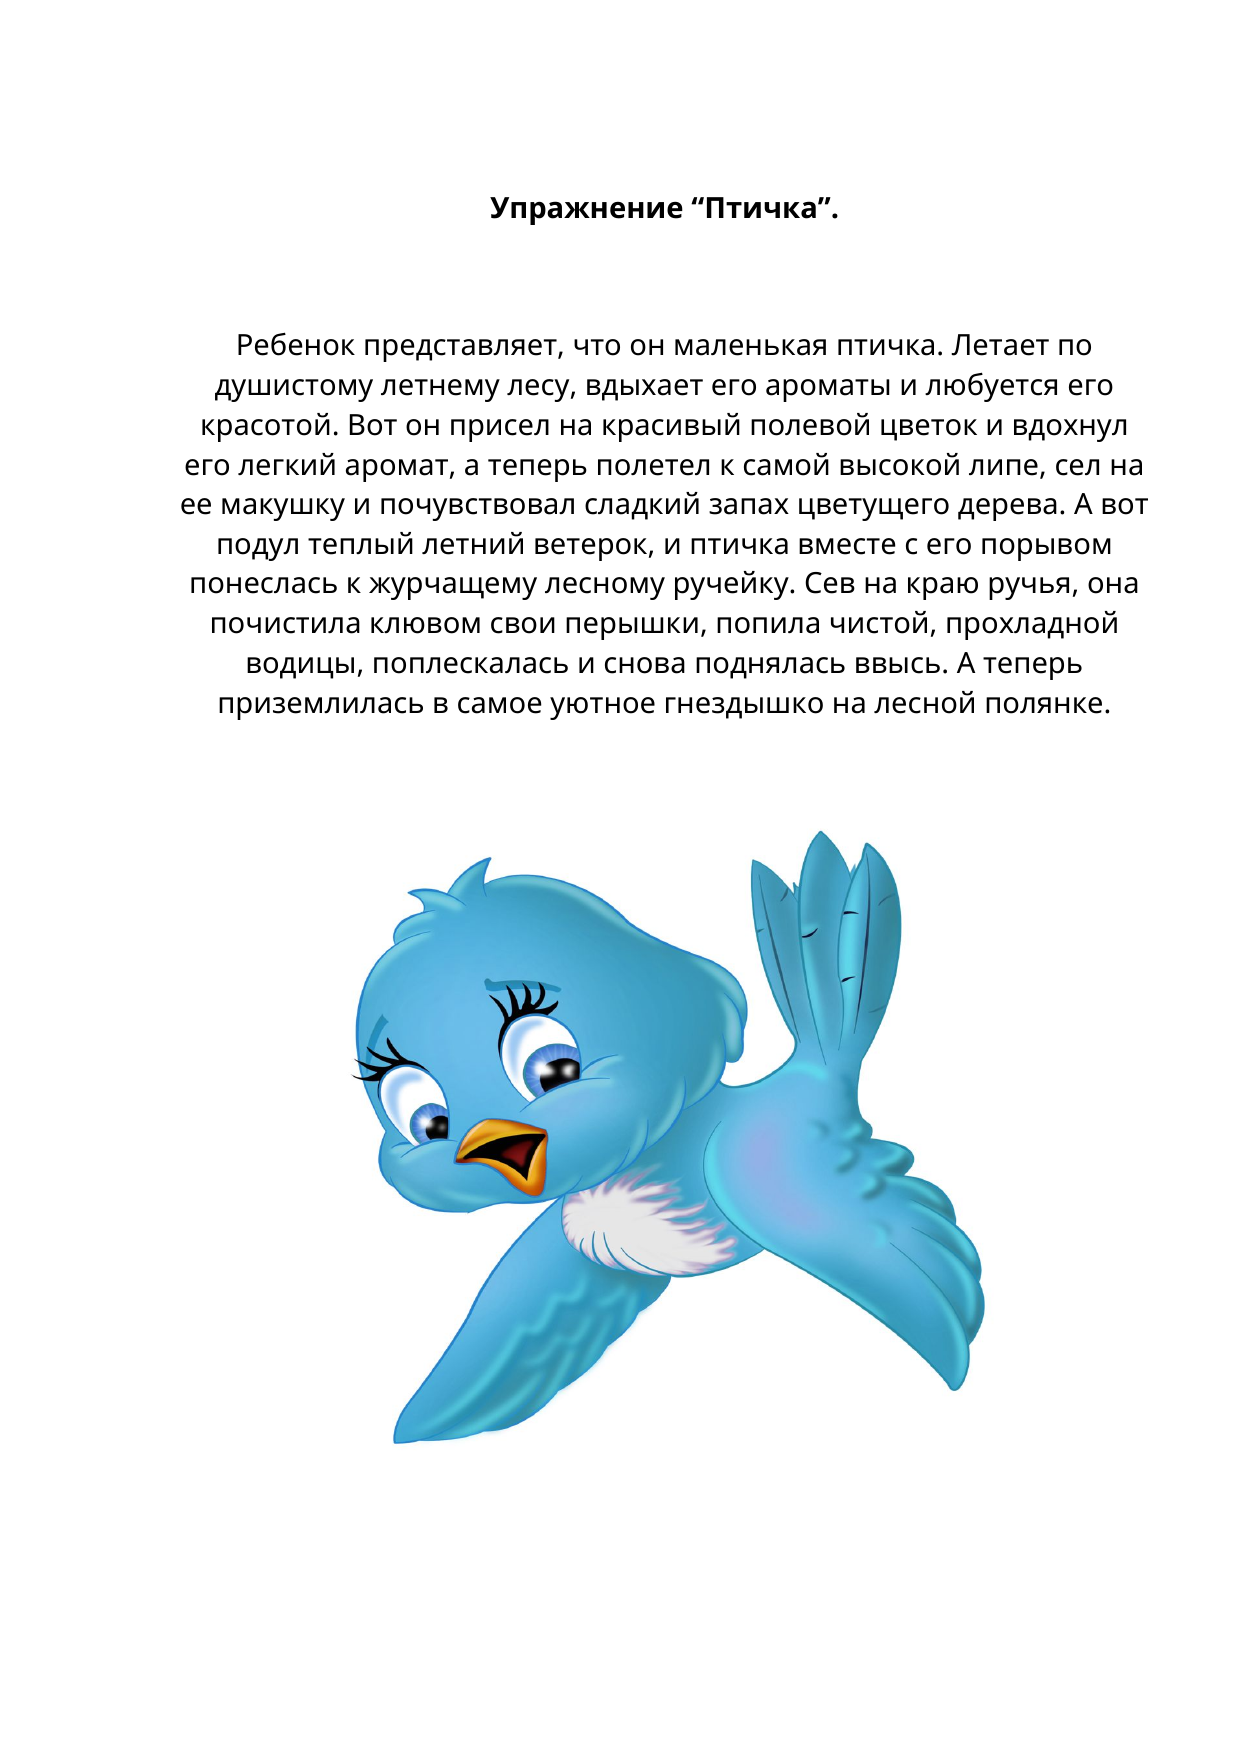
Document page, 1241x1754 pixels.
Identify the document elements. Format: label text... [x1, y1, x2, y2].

text Ребенок представляет, что он маленькая птичка. Летает по душистому летнему лесу, вдыхает его ароматы и любуется его красотой. Вот он присел на красивый полевой цветок и вдохнул его легкий аромат, а теперь полетел к самой высокой липе, сел на ее макушку и почувствовал сладкий запах цветущего дерева. А вот подул теплый летний ветерок, и птичка вместе с его порывом понеслась к журчащему лесному ручейку. Сев на краю ручья, она почистила клювом свои перышки, попила чистой, прохладной водицы, поплескалась и снова поднялась ввысь. А теперь приземлилась в самое уютное гнездышко на лесной полянке. [177, 325, 1152, 722]
text Упражнение “Птичка”. [177, 187, 1152, 227]
picture [330, 819, 999, 1459]
